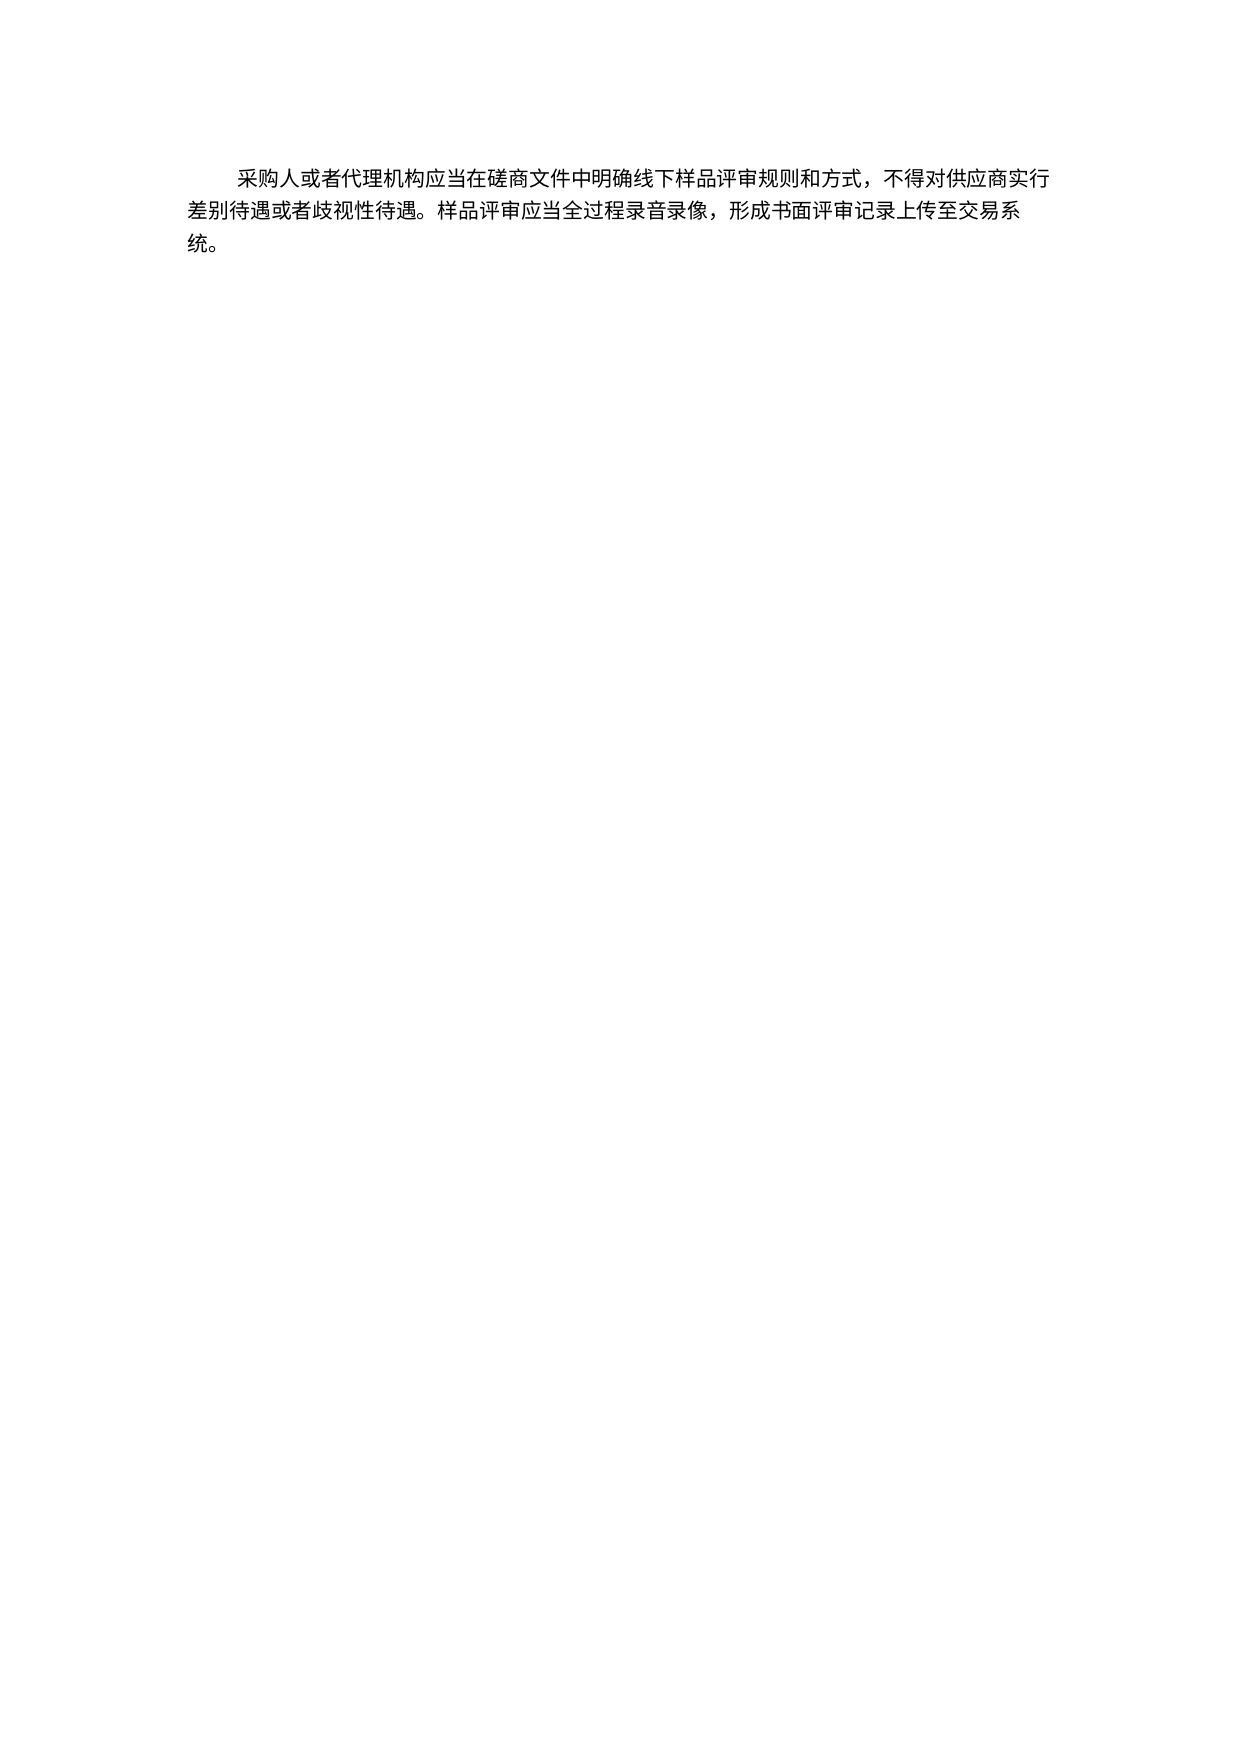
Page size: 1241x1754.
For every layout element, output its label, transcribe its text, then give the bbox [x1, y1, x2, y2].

text 采购人或者代理机构应当在磋商文件中明确线下样品评审规则和方式，不得对供应商实行差别待遇或者歧视性待遇。样品评审应当全过程录音录像，形成书面评审记录上传至交易系统。 [187, 162, 1053, 259]
